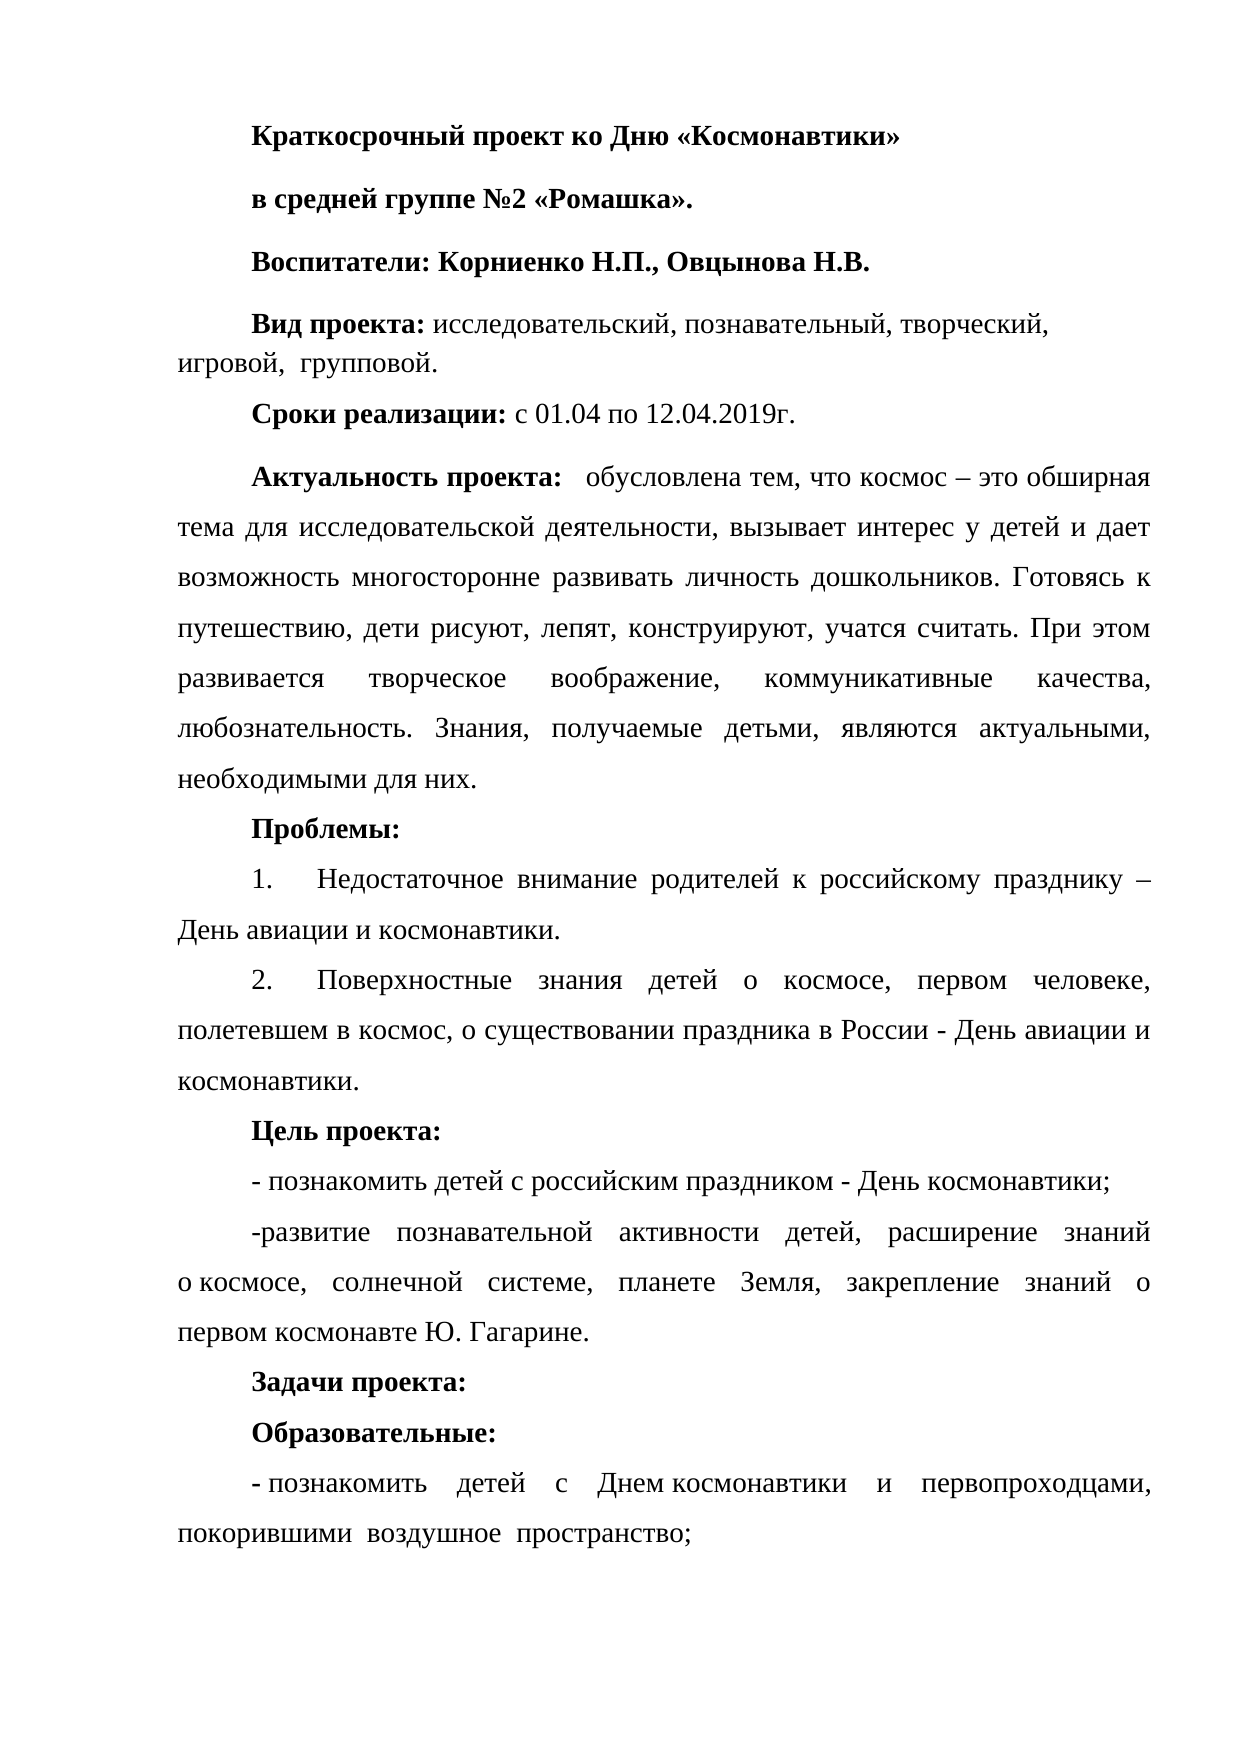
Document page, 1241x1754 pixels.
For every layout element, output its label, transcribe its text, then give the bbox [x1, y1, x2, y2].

text -развитие познавательной активности детей, расширение знаний о космосе, солнечной системе, планете Земля, закрепление знаний о первом космонавте Ю. Гагарине. [177, 1214, 1152, 1348]
text Вид проекта: исследовательский, познавательный, творческий, игровой, групповой. [177, 307, 1152, 379]
text Цель проекта: [177, 1113, 1152, 1147]
text Актуальность проекта: обусловлена тем, что космос – это обширная тема для исследовательской деятельности, вызывает интерес у детей и дает возможность многосторонне развивать личность дошкольников. Готовясь к путешествию, дети рисуют, лепят, конструируют, учатся считать. При этом развивается творческое воображение, коммуникативные качества, любознательность. Знания, получаемые детьми, являются актуальными, необходимыми для них. [177, 459, 1152, 794]
text 2. Поверхностные знания детей о космосе, первом человеке, полетевшем в космос, о существовании праздника в России - День авиации и космонавтики. [177, 962, 1152, 1096]
text Воспитатели: Корниенко Н.П., Овцынова Н.В. [177, 244, 1152, 277]
text 1. Недостаточное внимание родителей к российскому празднику – День авиации и космонавтики. [177, 861, 1152, 945]
text в средней группе №2 «Ромашка». [177, 181, 1152, 214]
text Краткосрочный проект ко Дню «Космонавтики» [177, 118, 1152, 152]
text Проблемы: [177, 811, 1152, 845]
text - познакомить детей с российским праздником - День космонавтики; [177, 1163, 1152, 1197]
text Образовательные: [177, 1415, 1152, 1448]
text - познакомить детей с Днем космонавтики и первопроходцами, покорившими воздушное пространство; [177, 1465, 1152, 1549]
text Задачи проекта: [177, 1364, 1152, 1398]
text Сроки реализации: с 01.04 по 12.04.2019г. [177, 396, 1152, 430]
